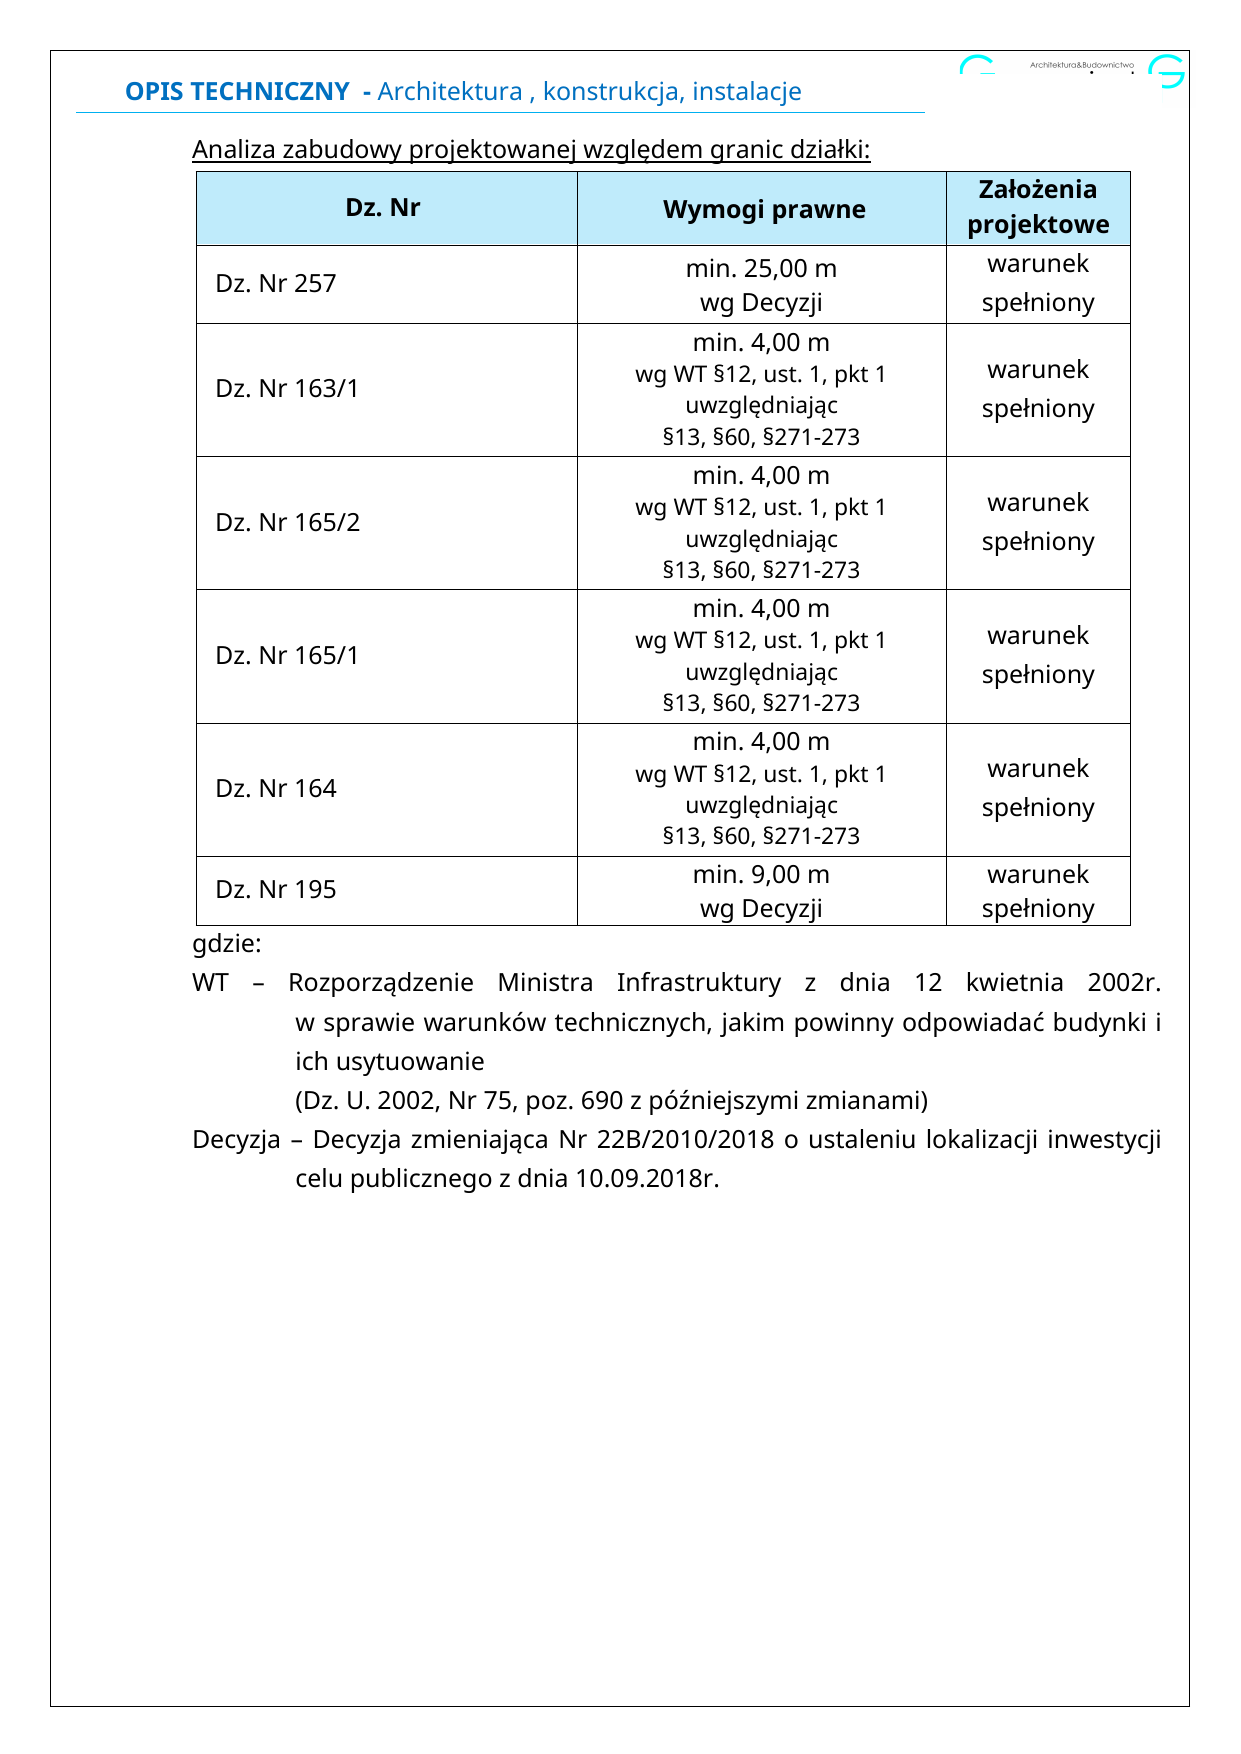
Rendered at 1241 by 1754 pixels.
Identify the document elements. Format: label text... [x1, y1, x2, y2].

table_cell Dz. Nr 163/1 [197, 324, 577, 456]
table_cell min. 4,00 m wg WT §12, ust. 1, pkt 1 uwzględniając §13, §60, §271-273 [578, 724, 946, 856]
list gdzie: [192, 926, 1162, 960]
table_cell min. 25,00 m wg Decyzji [578, 246, 946, 323]
table_header Założenia projektowe [947, 172, 1130, 244]
table_cell warunek spełniony [947, 590, 1130, 722]
list WT – Rozporządzenie Ministra Infrastruktury z dnia 12 kwietnia 2002r. w sprawie warunków technicznych, jakim powinny odpowiadać budynki i ich usytuowanie [192, 965, 1162, 1077]
list (Dz. U. 2002, Nr 75, poz. 690 z późniejszymi zmianami) [192, 1082, 1162, 1117]
table_cell min. 4,00 m wg WT §12, ust. 1, pkt 1 uwzględniając §13, §60, §271-273 [578, 590, 946, 722]
table_header Dz. Nr [197, 172, 577, 244]
picture [1190, 50, 1196, 108]
table_cell Dz. Nr 165/1 [197, 590, 577, 722]
list Decyzja – Decyzja zmieniająca Nr 22B/2010/2018 o ustaleniu lokalizacji inwestycji celu publicznego z dnia 10.09.2018r. [192, 1122, 1162, 1195]
table_cell min. 9,00 m wg Decyzji [578, 857, 946, 925]
table_cell Dz. Nr 164 [197, 724, 577, 856]
table_cell warunek spełniony [947, 857, 1130, 925]
table_cell warunek spełniony [947, 724, 1130, 856]
table_cell warunek spełniony [947, 246, 1130, 323]
table_header Wymogi prawne [578, 172, 946, 244]
picture [959, 51, 1189, 108]
table_cell min. 4,00 m wg WT §12, ust. 1, pkt 1 uwzględniając §13, §60, §271-273 [578, 457, 946, 589]
table_cell min. 4,00 m wg WT §12, ust. 1, pkt 1 uwzględniając §13, §60, §271-273 [578, 324, 946, 456]
list Analiza zabudowy projektowanej względem granic działki: [118, 132, 1162, 166]
table_cell Dz. Nr 257 [197, 246, 577, 323]
table_cell warunek spełniony [947, 457, 1130, 589]
table_cell warunek spełniony [947, 324, 1130, 456]
table_cell Dz. Nr 195 [197, 857, 577, 925]
table_cell Dz. Nr 165/2 [197, 457, 577, 589]
